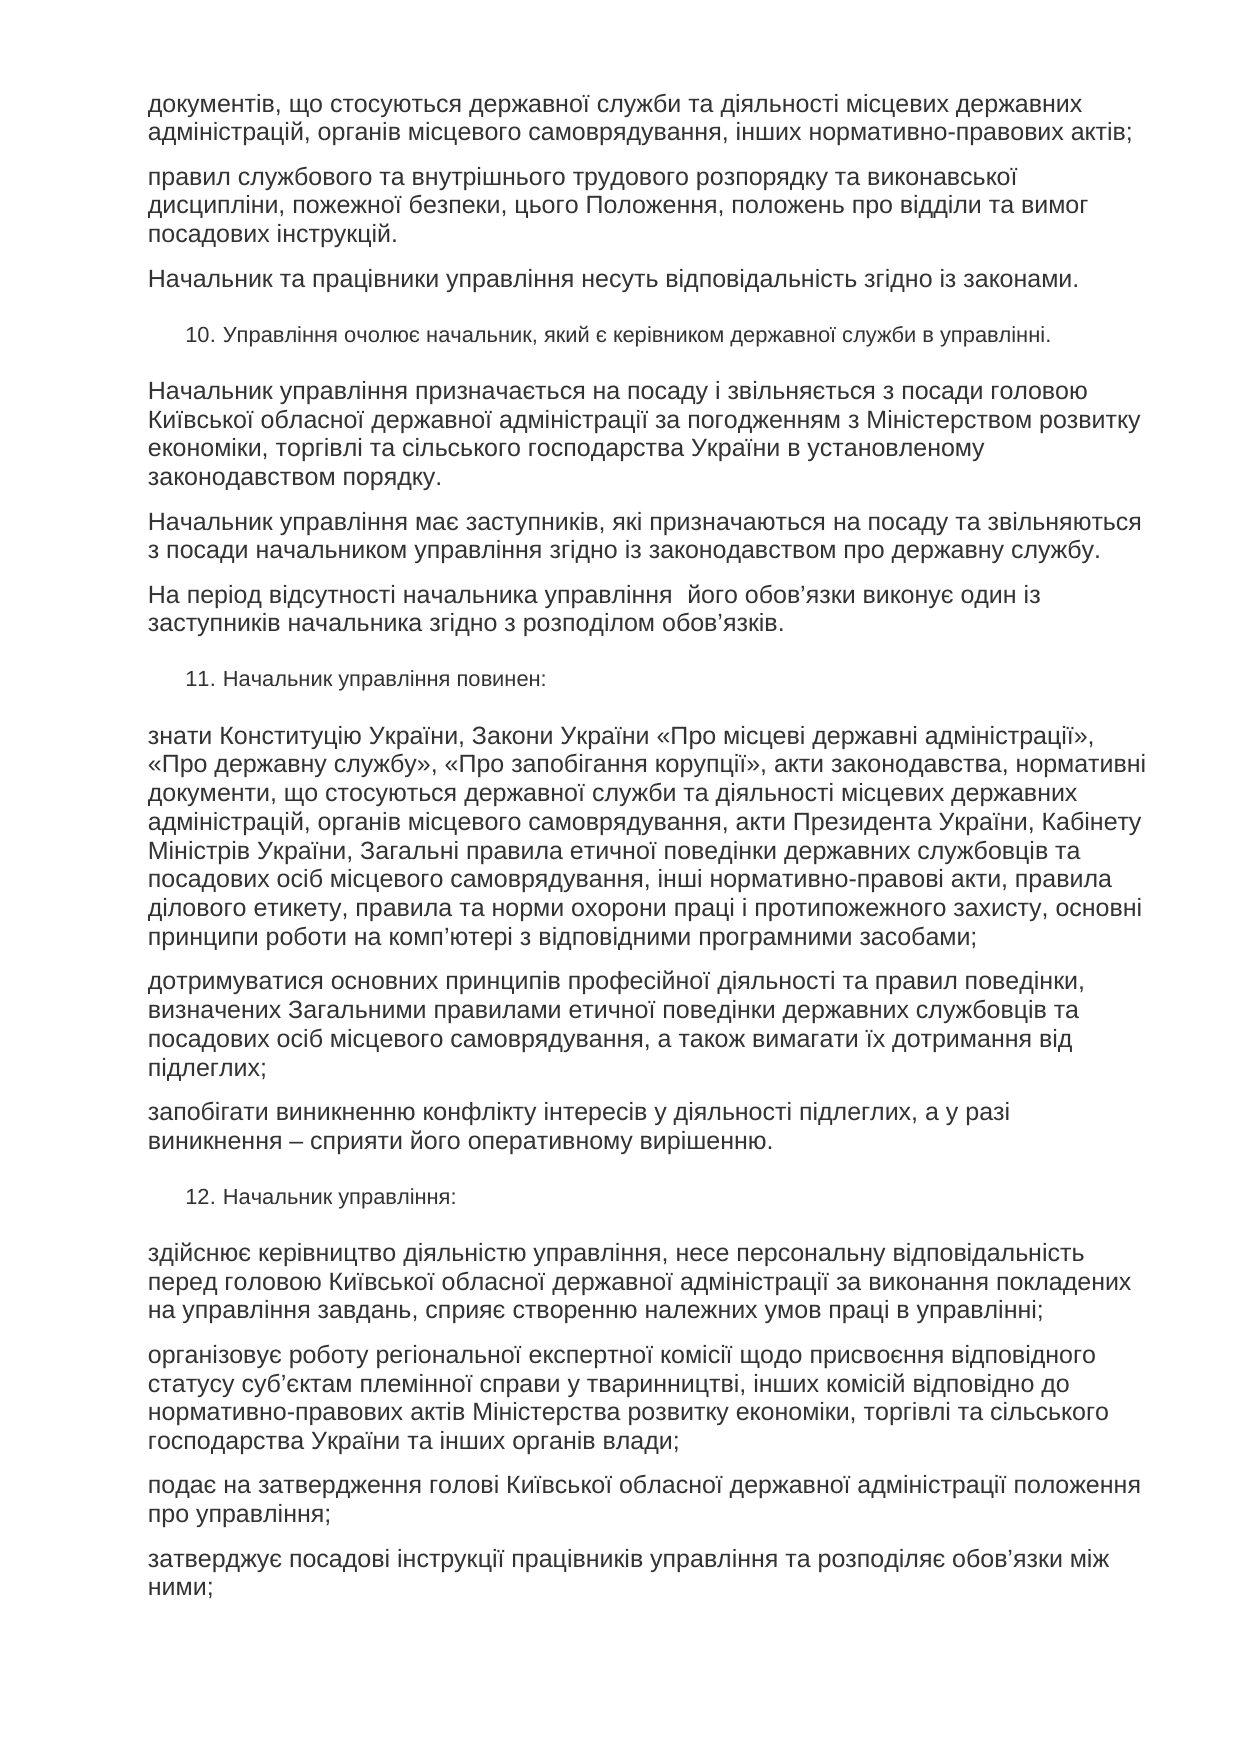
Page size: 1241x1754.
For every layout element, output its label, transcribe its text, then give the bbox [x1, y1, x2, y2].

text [148, 88, 1152, 146]
text правил службового та внутрішнього трудового розпорядку та виконавської дисципліни, пожежної безпеки, цього Положення, положень про відділи та вимог посадових інструкцій. [148, 162, 1152, 248]
text подає на затвердження голові Київської обласної державної адміністрації положення про управління; [148, 1470, 1152, 1528]
list Начальник управління: [185, 1183, 1152, 1209]
text Начальник управління має заступників, які призначаються на посаду та звільняються з посади начальником управління згідно із законодавством про державну службу. [148, 506, 1152, 564]
text запобігати виникненню конфлікту інтересів у діяльності підлеглих, а у разі виникнення – сприяти його оперативному вирішенню. [148, 1097, 1152, 1154]
text затверджує посадові інструкції працівників управління та розподіляє обов’язки між ними; [148, 1543, 1152, 1601]
text На період відсутності начальника управління його обов’язки виконує один із заступників начальника згідно з розподілом обов’язків. [148, 579, 1152, 637]
text дотримуватися основних принципів професійної діяльності та правил поведінки, визначених Загальними правилами етичної поведінки державних службовців та посадових осіб місцевого самоврядування, а також вимагати їх дотримання від підлеглих; [148, 966, 1152, 1081]
list Начальник управління повинен: [185, 666, 1152, 691]
list Управління очолює начальник, який є керівником державної служби в управлінні. [185, 321, 1152, 347]
text організовує роботу регіональної експертної комісії щодо присвоєння відповідного статусу суб’єктам племінної справи у тваринництві, інших комісій відповідно до нормативно-правових актів Міністерства розвитку економіки, торгівлі та сільського господарства України та інших органів влади; [148, 1340, 1152, 1455]
text Начальник управління призначається на посаду і звільняється з посади головою Київської обласної державної адміністрації за погодженням з Міністерством розвитку економіки, торгівлі та сільського господарства України в установленому законодавством порядку. [148, 376, 1152, 491]
text Начальник та працівники управління несуть відповідальність згідно із законами. [148, 263, 1152, 292]
text здійснює керівництво діяльністю управління, несе персональну відповідальність перед головою Київської обласної державної адміністрації за виконання покладених на управління завдань, сприяє створенню належних умов праці в управлінні; [148, 1238, 1152, 1324]
text знати Конституцію України, Закони України «Про місцеві державні адміністрації», «Про державну службу», «Про запобігання корупції», акти законодавства, нормативні документи, що стосуються державної служби та діяльності місцевих державних адміністрацій, органів місцевого самоврядування, акти Президента України, Кабінету Міністрів України, Загальні правила етичної поведінки державних службовців та посадових осіб місцевого самоврядування, інші нормативно-правові акти, правила ділового етикету, правила та норми охорони праці і протипожежного захисту, основні принципи роботи на комп’ютері з відповідними програмними засобами; [148, 721, 1152, 951]
